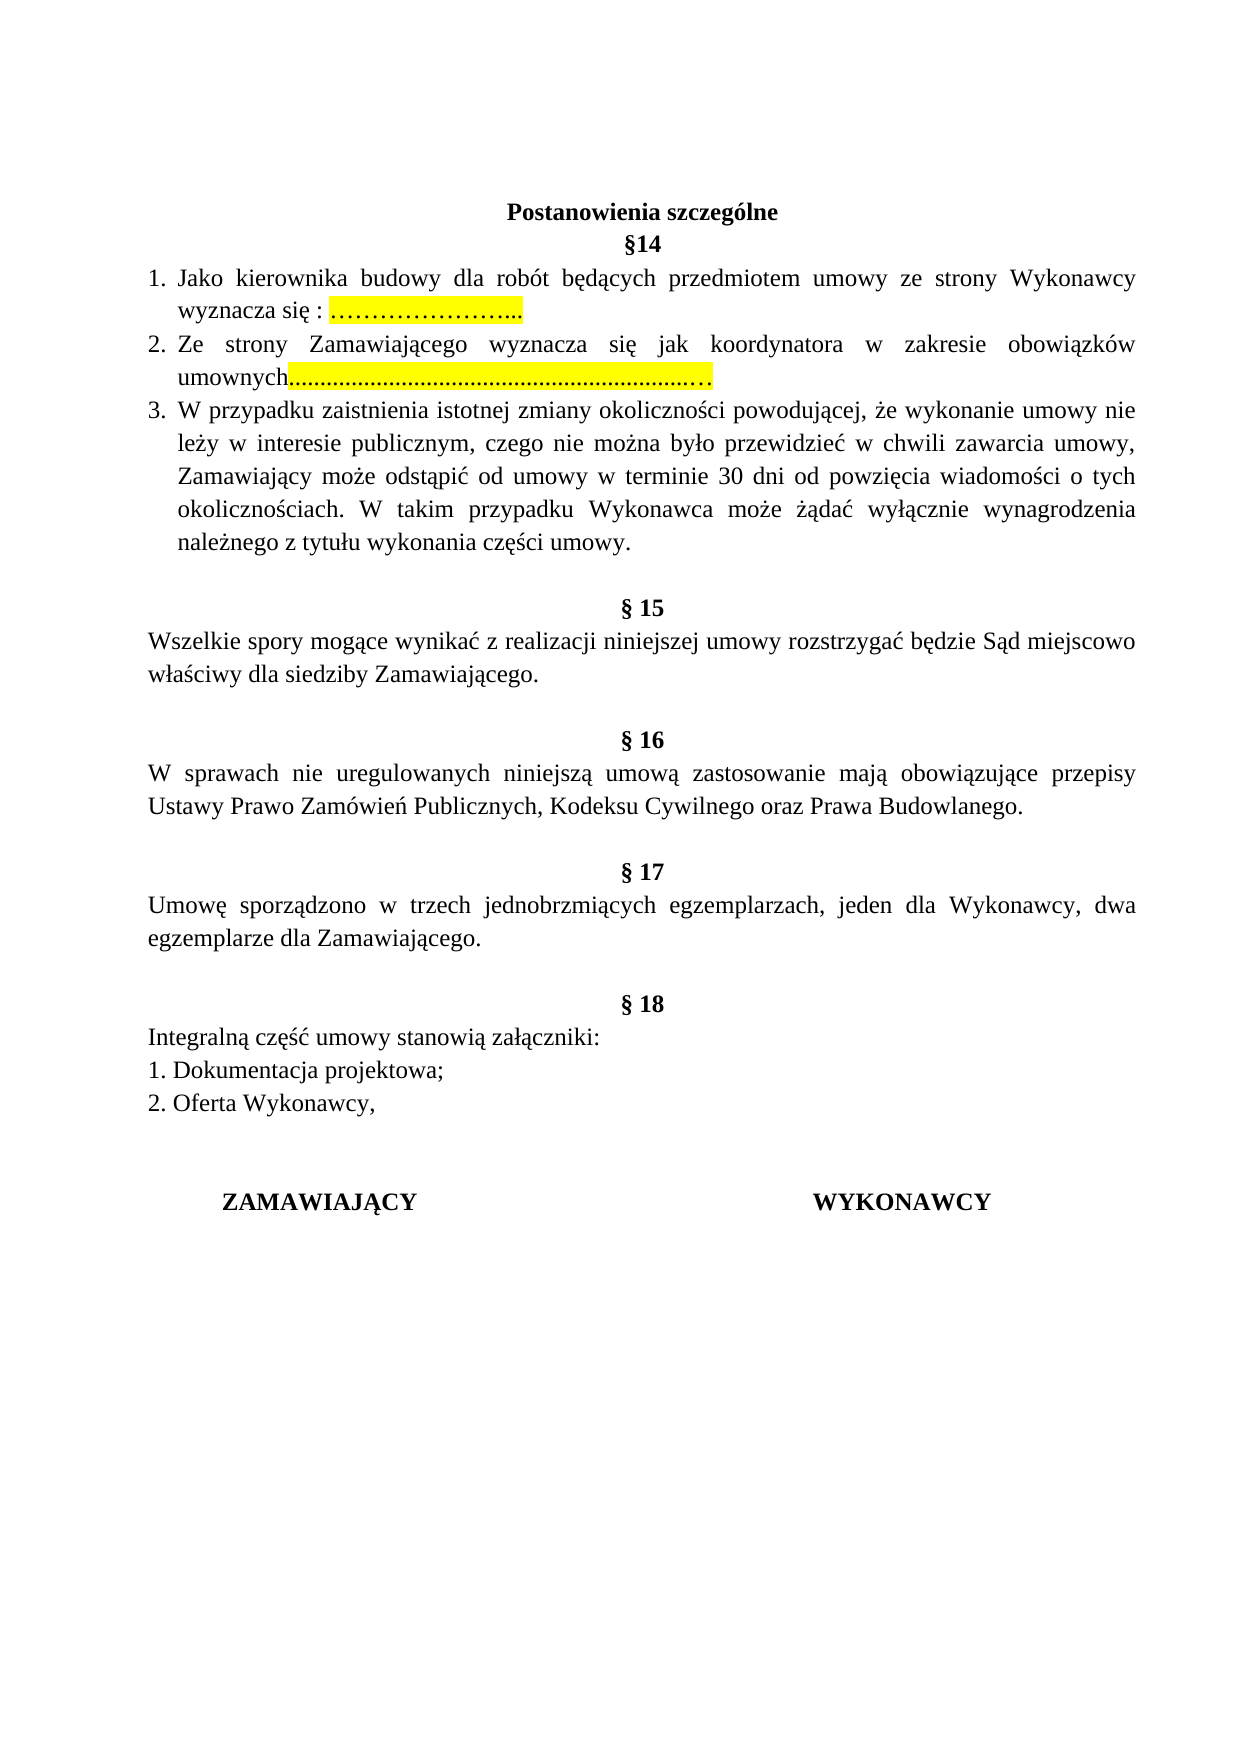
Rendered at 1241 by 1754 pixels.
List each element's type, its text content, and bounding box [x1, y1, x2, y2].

text § 17 [148, 857, 1137, 886]
text 1. Dokumentacja projektowa; [148, 1055, 1137, 1084]
text § 18 [148, 989, 1137, 1018]
list Jako kierownika budowy dla robót będących przedmiotem umowy ze strony Wykonawcy wyznacza się : …………………... [148, 263, 1137, 324]
text Postanowienia szczególne [148, 197, 1137, 225]
text 2. Oferta Wykonawcy, [148, 1088, 1137, 1117]
text Umowę sporządzono w trzech jednobrzmiących egzemplarzach, jeden dla Wykonawcy, dwa egzemplarze dla Zamawiającego. [148, 890, 1137, 952]
text § 16 [148, 725, 1137, 754]
list Ze strony Zamawiającego wyznacza się jak koordynatora w zakresie obowiązków umownych................................................................… [148, 329, 1137, 390]
text ZAMAWIAJĄCY WYKONAWCY [148, 1187, 1137, 1216]
text W sprawach nie uregulowanych niniejszą umową zastosowanie mają obowiązujące przepisy Ustawy Prawo Zamówień Publicznych, Kodeksu Cywilnego oraz Prawa Budowlanego. [148, 758, 1137, 820]
text §14 [148, 229, 1137, 258]
list W przypadku zaistnienia istotnej zmiany okoliczności powodującej, że wykonanie umowy nie leży w interesie publicznym, czego nie można było przewidzieć w chwili zawarcia umowy, Zamawiający może odstąpić od umowy w terminie 30 dni od powzięcia wiadomości o tych okolicznościach. W takim przypadku Wykonawca może żądać wyłącznie wynagrodzenia należnego z tytułu wykonania części umowy. [148, 395, 1137, 556]
text § 15 [148, 593, 1137, 622]
text Wszelkie spory mogące wynikać z realizacji niniejszej umowy rozstrzygać będzie Sąd miejscowo właściwy dla siedziby Zamawiającego. [148, 626, 1137, 688]
text Integralną część umowy stanowią załączniki: [148, 1022, 1137, 1051]
